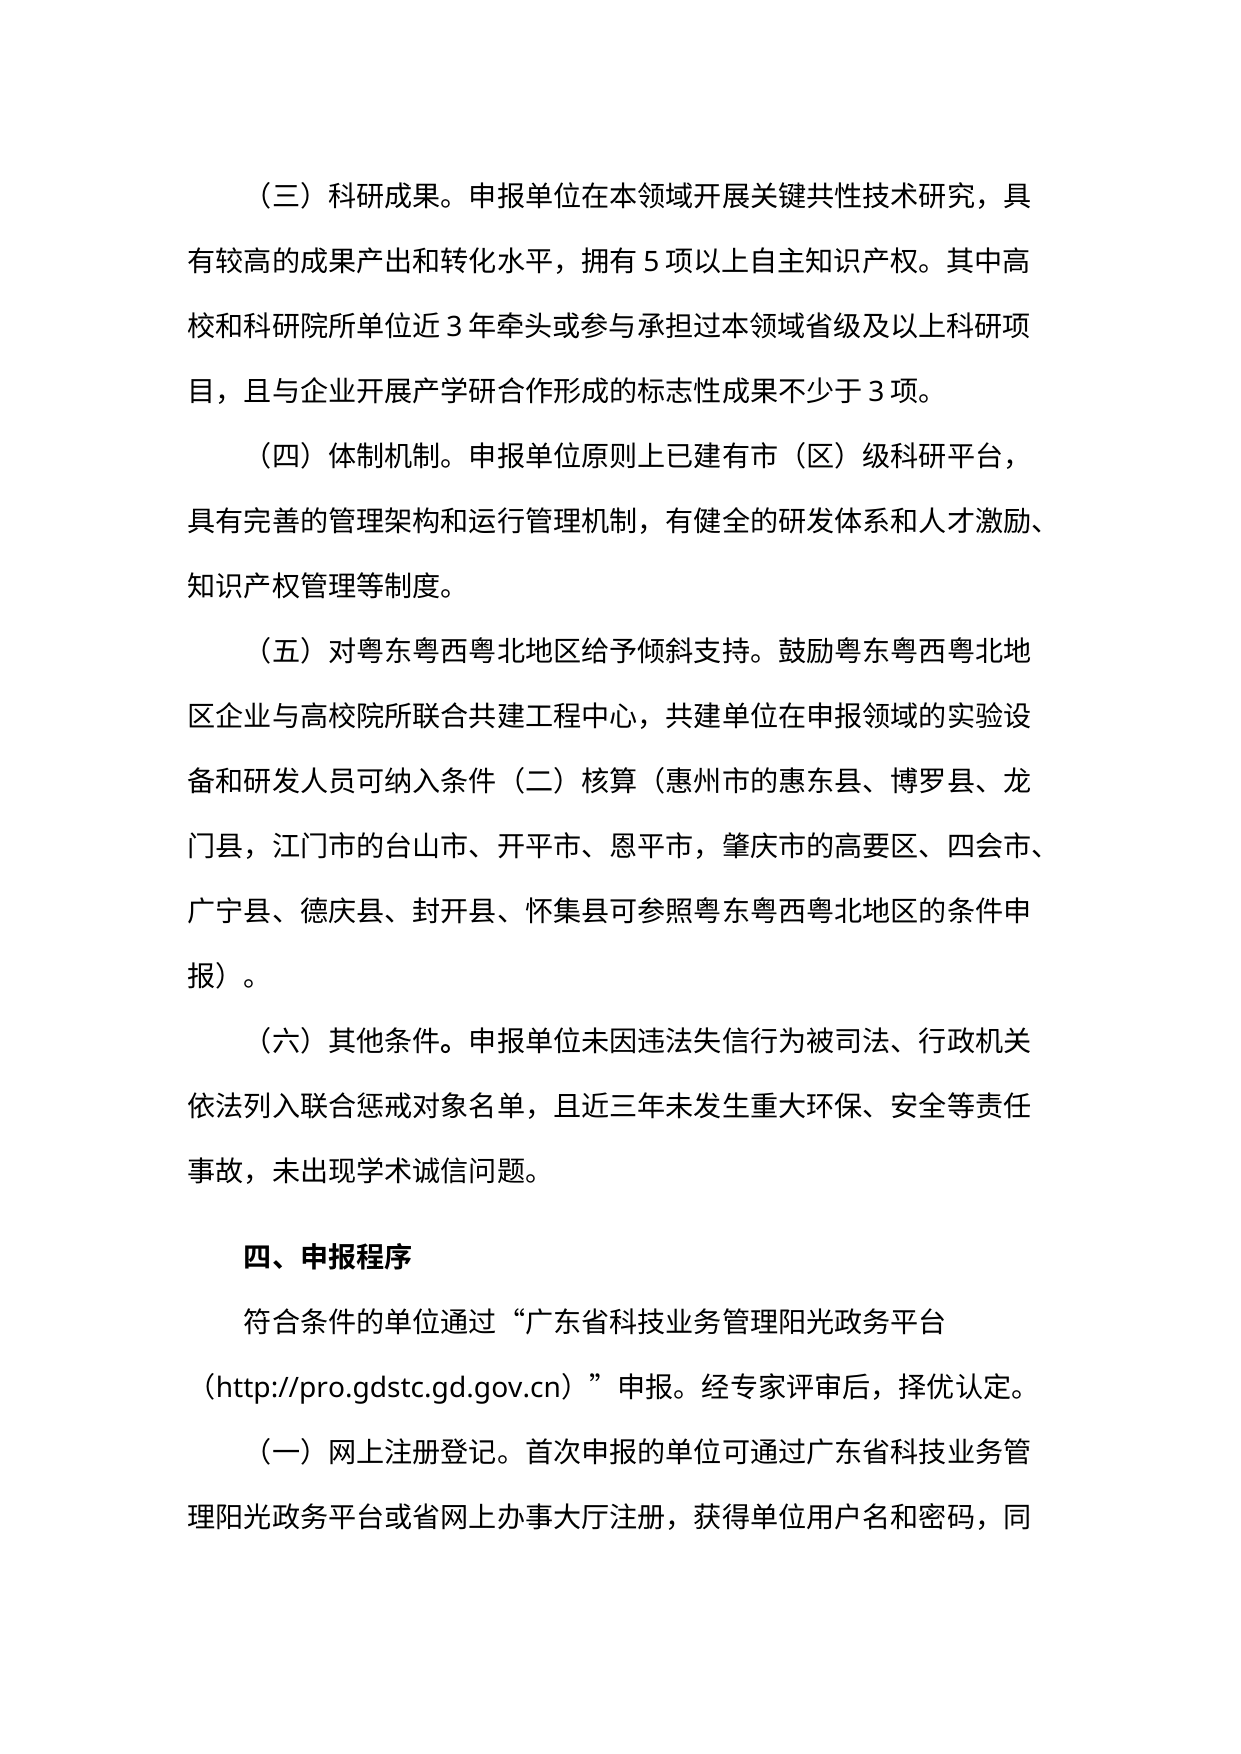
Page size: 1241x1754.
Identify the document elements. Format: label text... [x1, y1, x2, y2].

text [187, 1418, 1053, 1548]
text （四）体制机制。申报单位原则上已建有市（区）级科研平台，具有完善的管理架构和运行管理机制，有健全的研发体系和人才激励、知识产权管理等制度。 [187, 422, 1053, 617]
text （六）其他条件。申报单位未因违法失信行为被司法、行政机关依法列入联合惩戒对象名单，且近三年未发生重大环保、安全等责任事故，未出现学术诚信问题。 [187, 1007, 1053, 1202]
text 符合条件的单位通过“广东省科技业务管理阳光政务平台（http://pro.gdstc.gd.gov.cn）”申报。经专家评审后，择优认定。 [187, 1288, 1053, 1418]
text （三）科研成果。申报单位在本领域开展关键共性技术研究，具有较高的成果产出和转化水平，拥有5项以上自主知识产权。其中高校和科研院所单位近3年牵头或参与承担过本领域省级及以上科研项目，且与企业开展产学研合作形成的标志性成果不少于3项。 [187, 162, 1053, 422]
text （五）对粤东粤西粤北地区给予倾斜支持。鼓励粤东粤西粤北地区企业与高校院所联合共建工程中心，共建单位在申报领域的实验设备和研发人员可纳入条件（二）核算（惠州市的惠东县、博罗县、龙门县，江门市的台山市、开平市、恩平市，肇庆市的高要区、四会市、广宁县、德庆县、封开县、怀集县可参照粤东粤西粤北地区的条件申报）。 [187, 617, 1053, 1007]
text 四、申报程序 [187, 1223, 1053, 1288]
